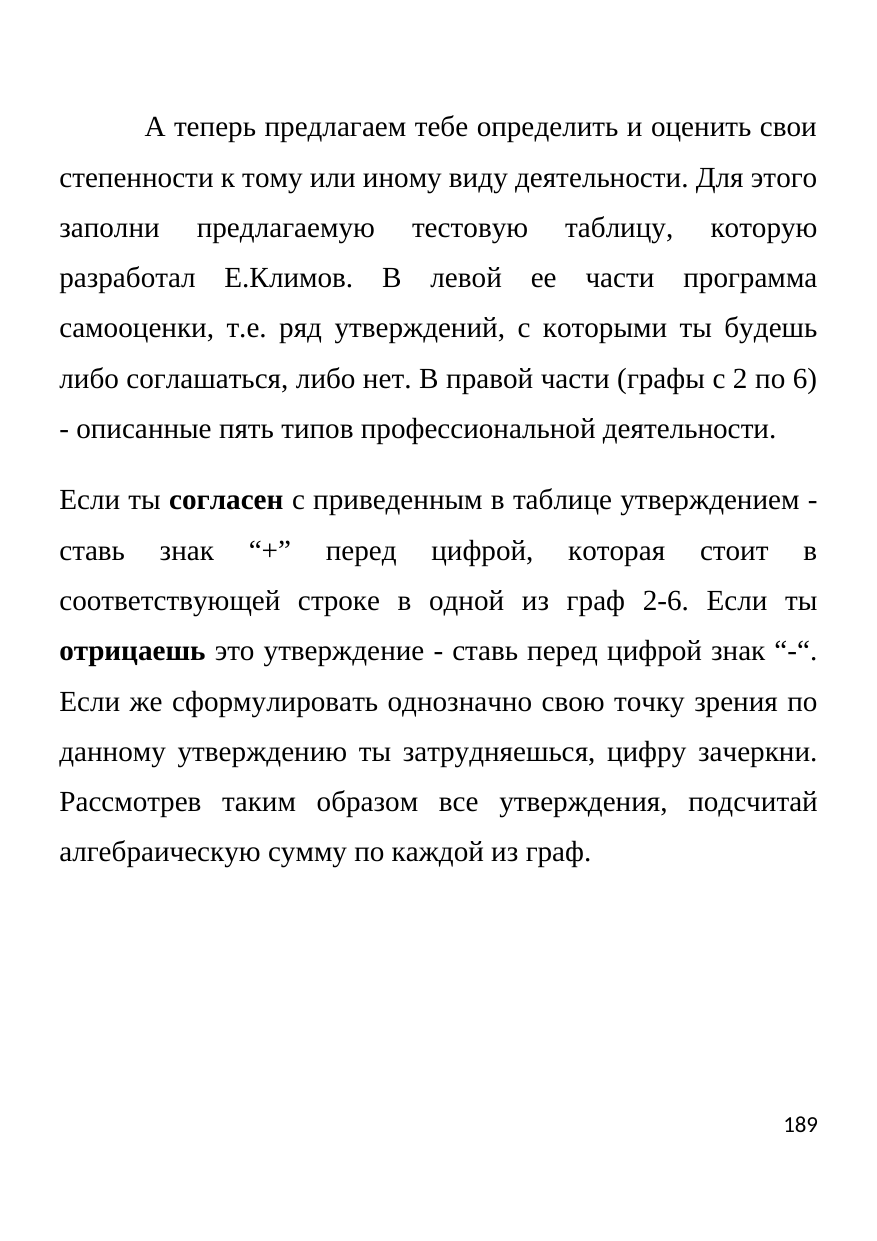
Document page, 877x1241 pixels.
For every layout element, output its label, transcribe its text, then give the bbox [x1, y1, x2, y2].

text А теперь предлагаем тебе определить и оценить свои степенности к тому или иному виду деятельности. Для этого заполни предлагаемую тестовую таблицу, которую разработал Е.Климов. В левой ее части программа самооценки, т.е. ряд утверждений, с которыми ты будешь либо соглашаться, либо нет. В правой части (графы с 2 по 6) - описанные пять типов профессиональной деятельности. [59, 109, 818, 445]
text Если ты согласен с приведенным в таблице утверждением - ставь знак “+” перед цифрой, которая стоит в соответствующей строке в одной из граф 2-6. Если ты отрицаешь это утверждение - ставь перед цифрой знак “-“. Если же сформулировать однозначно свою точку зрения по данному утверждению ты затрудняешься, цифру зачеркни. Рассмотрев таким образом все утверждения, подсчитай алгебраическую сумму по каждой из граф. [59, 482, 818, 868]
